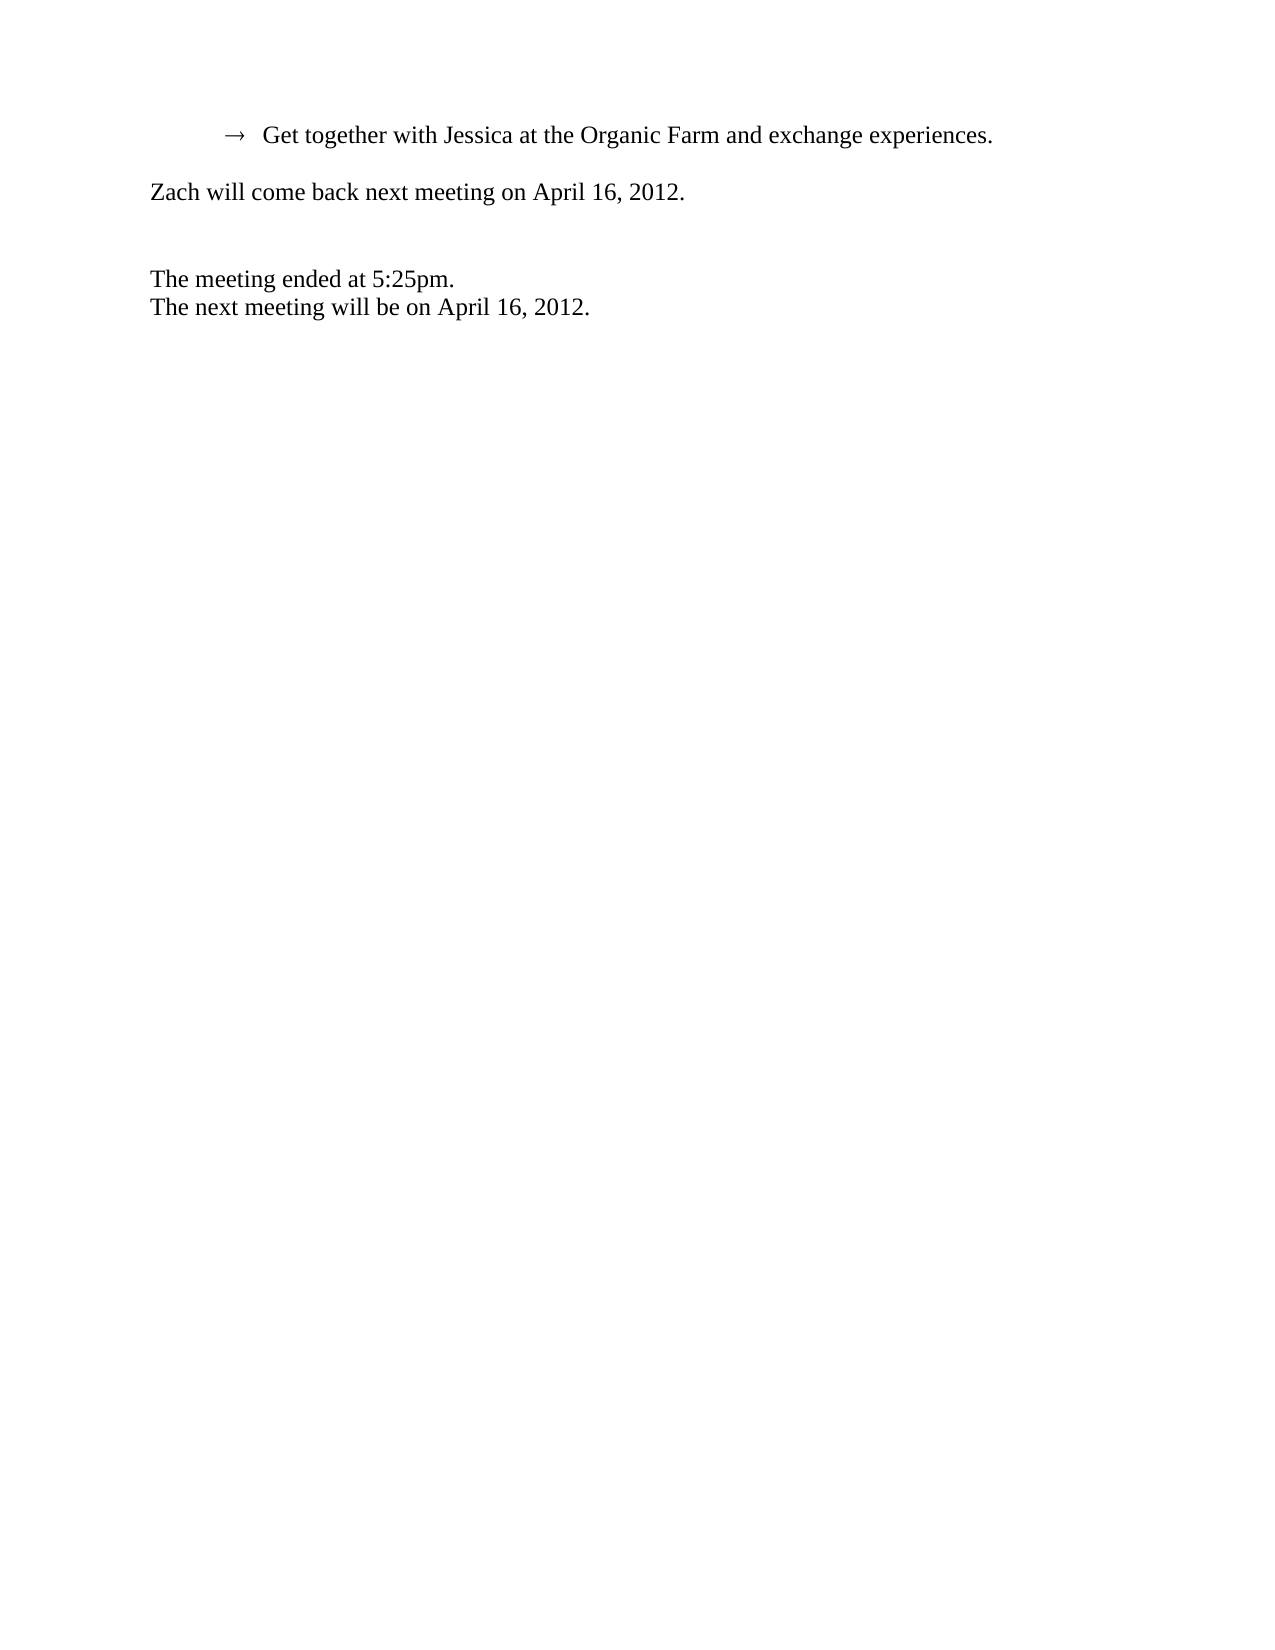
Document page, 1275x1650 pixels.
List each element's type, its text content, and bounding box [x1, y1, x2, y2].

text The next meeting will be on April 16, 2012. [150, 292, 1125, 321]
list Get together with Jessica at the Organic Farm and exchange experiences. [225, 120, 1125, 149]
text Zach will come back next meeting on April 16, 2012. [150, 177, 1125, 206]
text The meeting ended at 5:25pm. [150, 264, 1125, 292]
